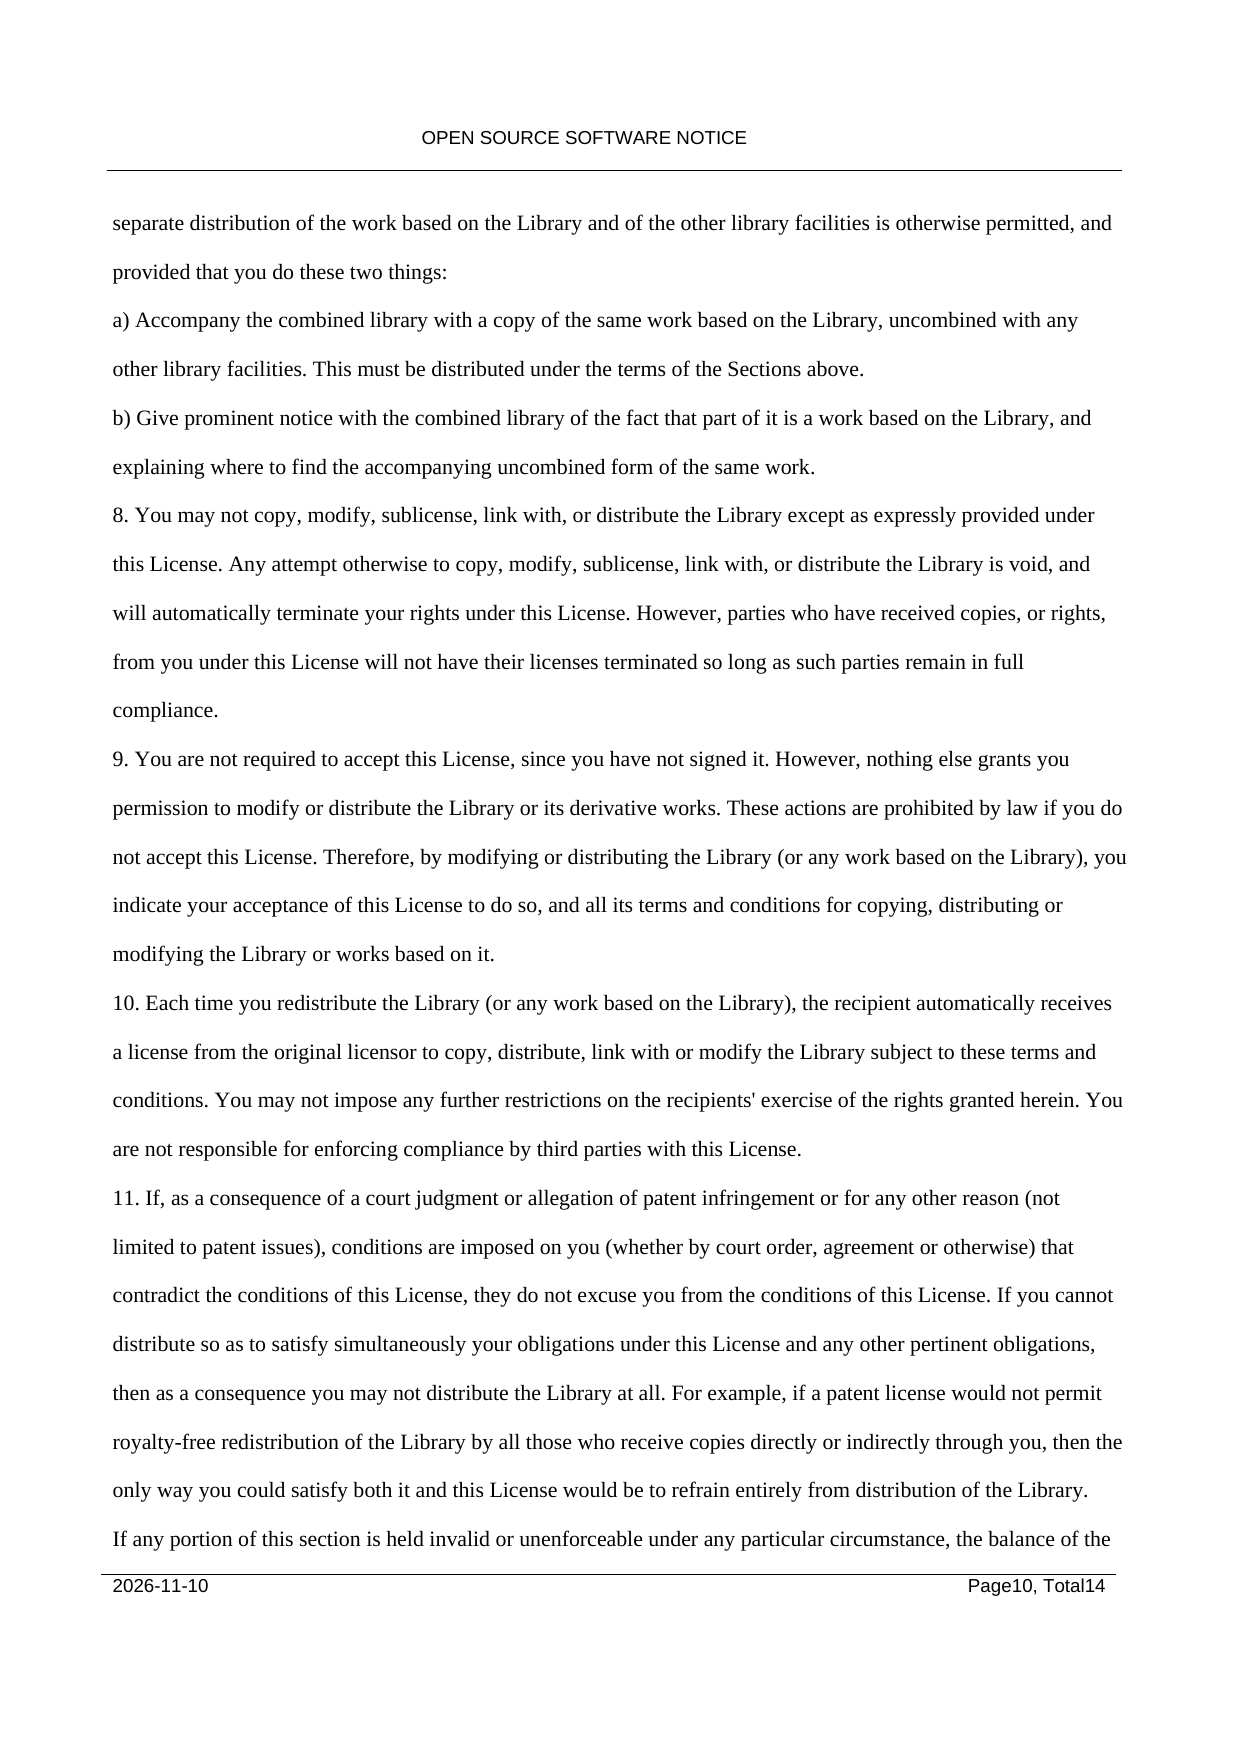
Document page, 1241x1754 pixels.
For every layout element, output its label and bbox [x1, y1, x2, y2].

text [112, 206, 1128, 1555]
